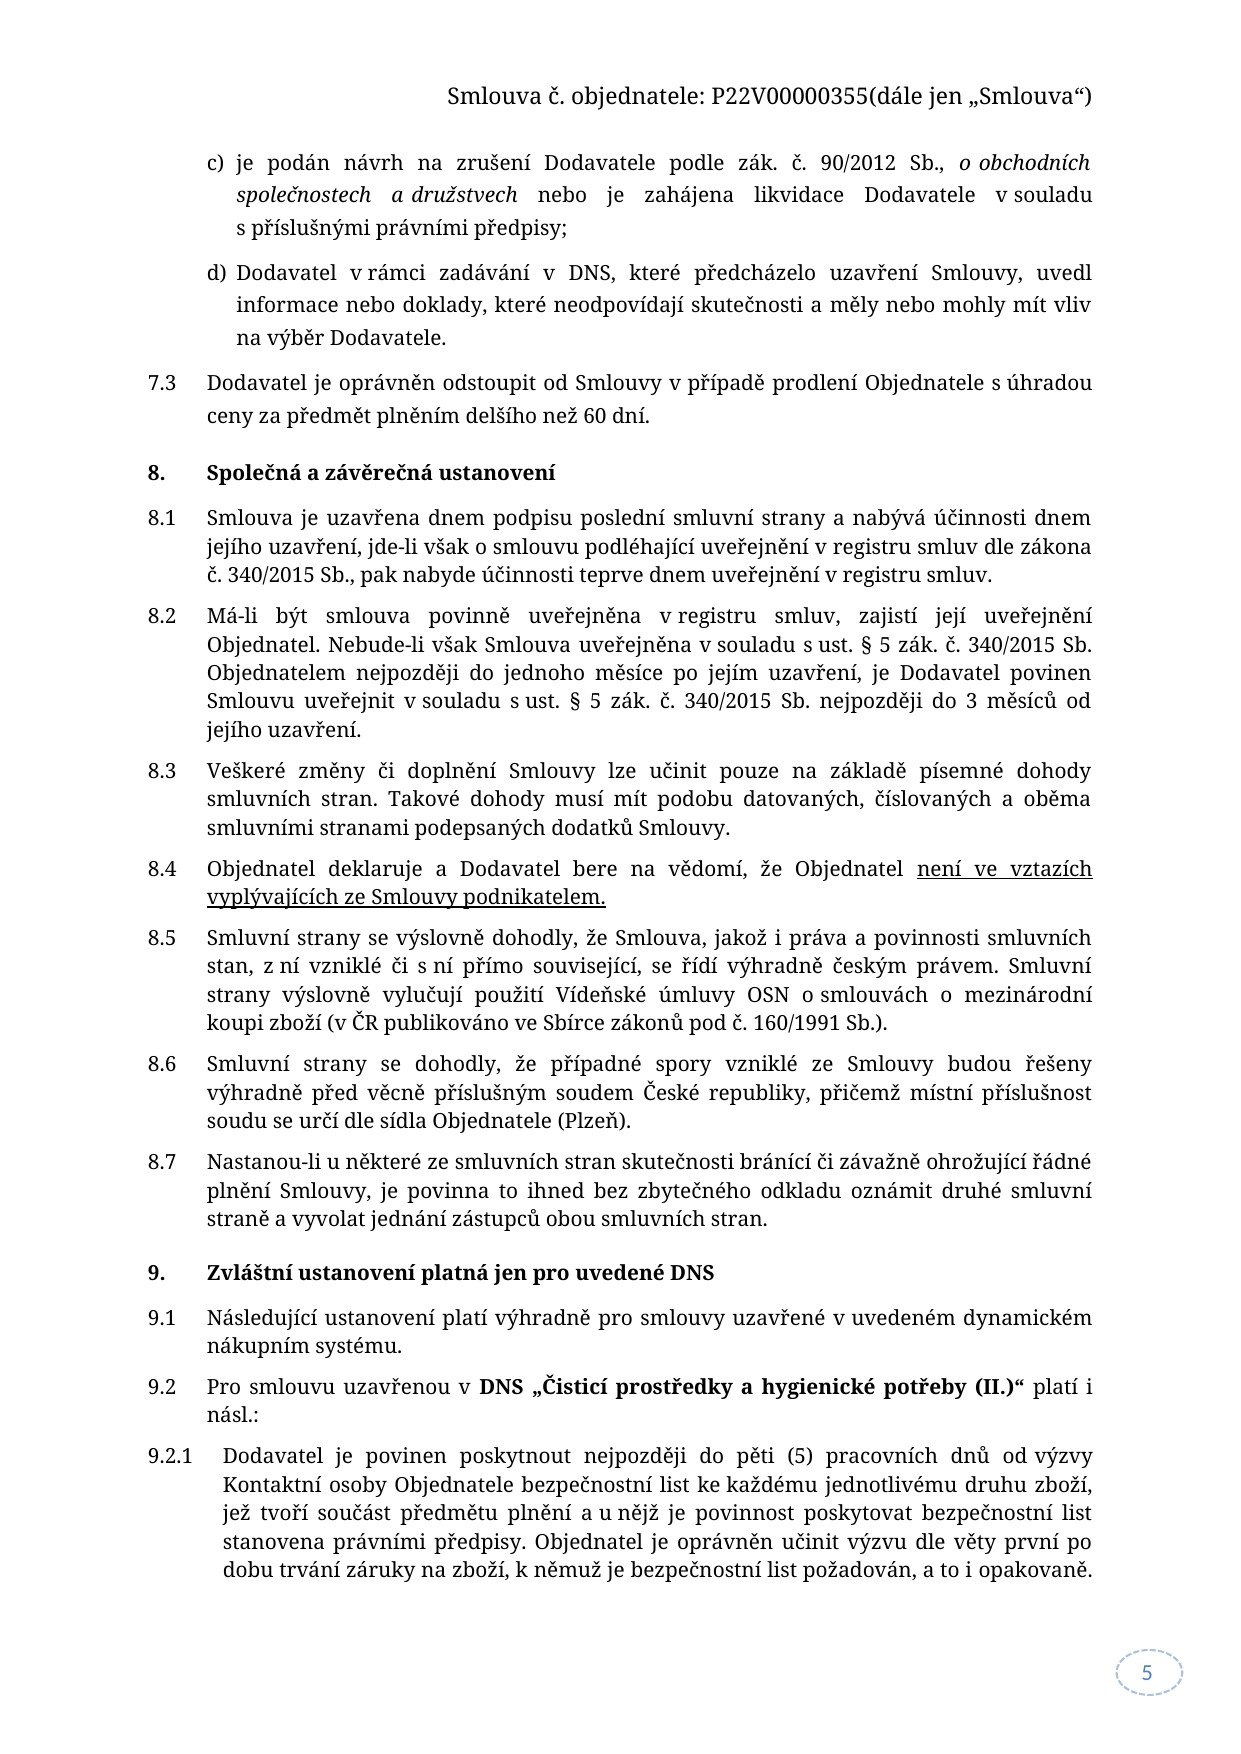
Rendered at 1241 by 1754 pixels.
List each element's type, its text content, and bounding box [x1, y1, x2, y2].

list Dodavatel je oprávněn odstoupit od Smlouvy v případě prodlení Objednatele s úhradou ceny za předmět plněním delšího než 60 dní. [148, 368, 1093, 429]
list Smluvní strany se dohodly, že případné spory vzniklé ze Smlouvy budou řešeny výhradně před věcně příslušným soudem České republiky, přičemž místní příslušnost soudu se určí dle sídla Objednatele (Plzeň). [148, 1049, 1093, 1135]
list Objednatel deklaruje a Dodavatel bere na vědomí, že Objednatel není ve vztazích vyplývajících ze Smlouvy podnikatelem. [148, 854, 1093, 911]
list Nastanou-li u některé ze smluvních stran skutečnosti bránící či závažně ohrožující řádné plnění Smlouvy, je povinna to ihned bez zbytečného odkladu oznámit druhé smluvní straně a vyvolat jednání zástupců obou smluvních stran. [148, 1147, 1093, 1233]
list Veškeré změny či doplnění Smlouvy lze učinit pouze na základě písemné dohody smluvních stran. Takové dohody musí mít podobu datovaných, číslovaných a oběma smluvními stranami podepsaných dodatků Smlouvy. [148, 756, 1093, 841]
list je podán návrh na zrušení Dodavatele podle zák. č. 90/2012 Sb., o obchodních společnostech a družstvech nebo je zahájena likvidace Dodavatele v souladu s příslušnými právními předpisy; [207, 148, 1093, 241]
list Má-li být smlouva povinně uveřejněna v registru smluv, zajistí její uveřejnění Objednatel. Nebude-li však Smlouva uveřejněna v souladu s ust. § 5 zák. č. 340/2015 Sb. Objednatelem nejpozději do jednoho měsíce po jejím uzavření, je Dodavatel povinen Smlouvu uveřejnit v souladu s ust. § 5 zák. č. 340/2015 Sb. nejpozději do 3 měsíců od jejího uzavření. [148, 601, 1093, 743]
list Společná a závěrečná ustanovení [148, 458, 1093, 487]
list Zvláštní ustanovení platná jen pro uvedené DNS [148, 1258, 1093, 1286]
list Dodavatel v rámci zadávání v DNS, které předcházelo uzavření Smlouvy, uvedl informace nebo doklady, které neodpovídají skutečnosti a měly nebo mohly mít vliv na výběr Dodavatele. [207, 258, 1093, 352]
list Smlouva je uzavřena dnem podpisu poslední smluvní strany a nabývá účinnosti dnem jejího uzavření, jde-li však o smlouvu podléhající uveřejnění v registru smluv dle zákona č. 340/2015 Sb., pak nabyde účinnosti teprve dnem uveřejnění v registru smluv. [148, 503, 1093, 589]
list Pro smlouvu uzavřenou v DNS „Čisticí prostředky a hygienické potřeby (II.)“ platí i násl.: [148, 1372, 1093, 1429]
list Následující ustanovení platí výhradně pro smlouvy uzavřené v uvedeném dynamickém nákupním systému. [148, 1303, 1093, 1359]
list Smluvní strany se výslovně dohodly, že Smlouva, jakož i práva a povinnosti smluvních stan, z ní vzniklé či s ní přímo související, se řídí výhradně českým právem. Smluvní strany výslovně vylučují použití Vídeňské úmluvy OSN o smlouvách o mezinárodní koupi zboží (v ČR publikováno ve Sbírce zákonů pod č. 160/1991 Sb.). [148, 923, 1093, 1037]
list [148, 1441, 1093, 1584]
